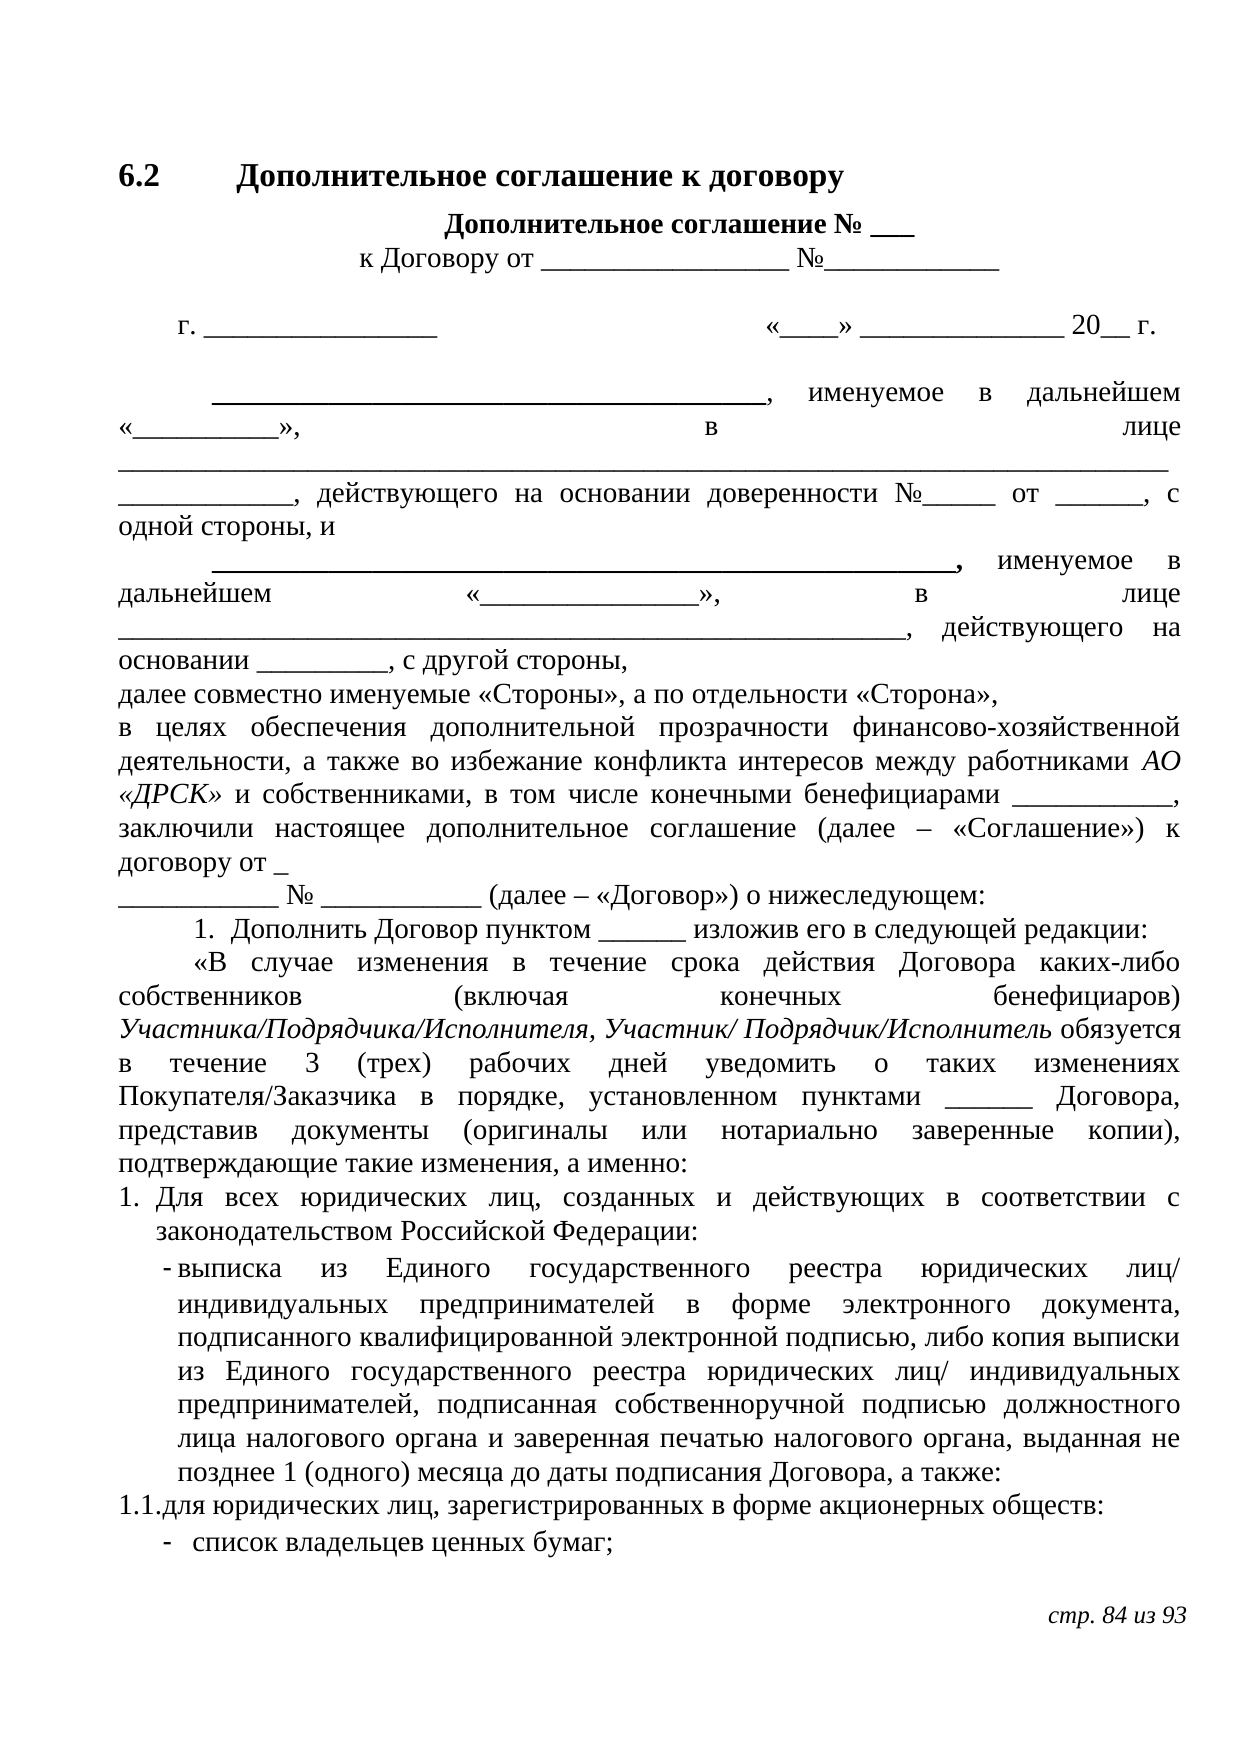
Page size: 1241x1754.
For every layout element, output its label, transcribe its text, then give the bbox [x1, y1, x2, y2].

text «В случае изменения в течение срока действия Договора каких-либо собственников (включая конечных бенефициаров) Участника/Подрядчика/Исполнителя, Участник/ Подрядчик/Исполнитель обязуется в течение 3 (трех) рабочих дней уведомить о таких изменениях Покупателя/Заказчика в порядке, установленном пунктами ______ Договора, представив документы (оригиналы или нотариально заверенные копии), подтверждающие такие изменения, а именно: [118, 944, 1181, 1179]
text г. ________________ «____» ______________ 20__ г. [118, 307, 1181, 341]
list список владельцев ценных бумаг; [162, 1521, 1181, 1560]
text к Договору от _________________ №____________ [118, 240, 1181, 273]
text далее совместно именуемые «Стороны», а по отдельности «Сторона», [118, 676, 1181, 709]
text ______________________________________, именуемое в дальнейшем «__________», в лице ____________________________________________________________________________________, действующего на основании доверенности №_____ от ______, с одной стороны, и [118, 374, 1181, 542]
subtitle Дополнительное соглашение к договору [118, 156, 1181, 194]
list выписка из Единого государственного реестра юридических лиц/ индивидуальных предпринимателей в форме электронного документа, подписанного квалифицированной электронной подписью, либо копия выписки из Единого государственного реестра юридических лиц/ индивидуальных предпринимателей, подписанная собственноручной подписью должностного лица налогового органа и заверенная печатью налогового органа, выданная не позднее 1 (одного) месяца до даты подписания Договора, а также: [162, 1246, 1181, 1487]
text ___________________________________________________, именуемое в дальнейшем «_______________», в лице ______________________________________________________, действующего на основании _________, с другой стороны, [118, 542, 1181, 676]
text ___________ № ___________ (далее – «Договор») о нижеследующем: [118, 877, 1181, 911]
list Дополнить Договор пунктом ______ изложив его в следующей редакции: [193, 911, 1181, 944]
list для юридических лиц, зарегистрированных в форме акционерных обществ: [118, 1487, 1181, 1521]
text Дополнительное соглашение № ___ [118, 206, 1181, 240]
text в целях обеспечения дополнительной прозрачности финансово-хозяйственной деятельности, а также во избежание конфликта интересов между работниками АО «ДРСК» и собственниками, в том числе конечными бенефициарами ___________, заключили настоящее дополнительное соглашение (далее – «Соглашение») к договору от _ [118, 709, 1181, 877]
list Для всех юридических лиц, созданных и действующих в соответствии с законодательством Российской Федерации: [118, 1179, 1181, 1246]
